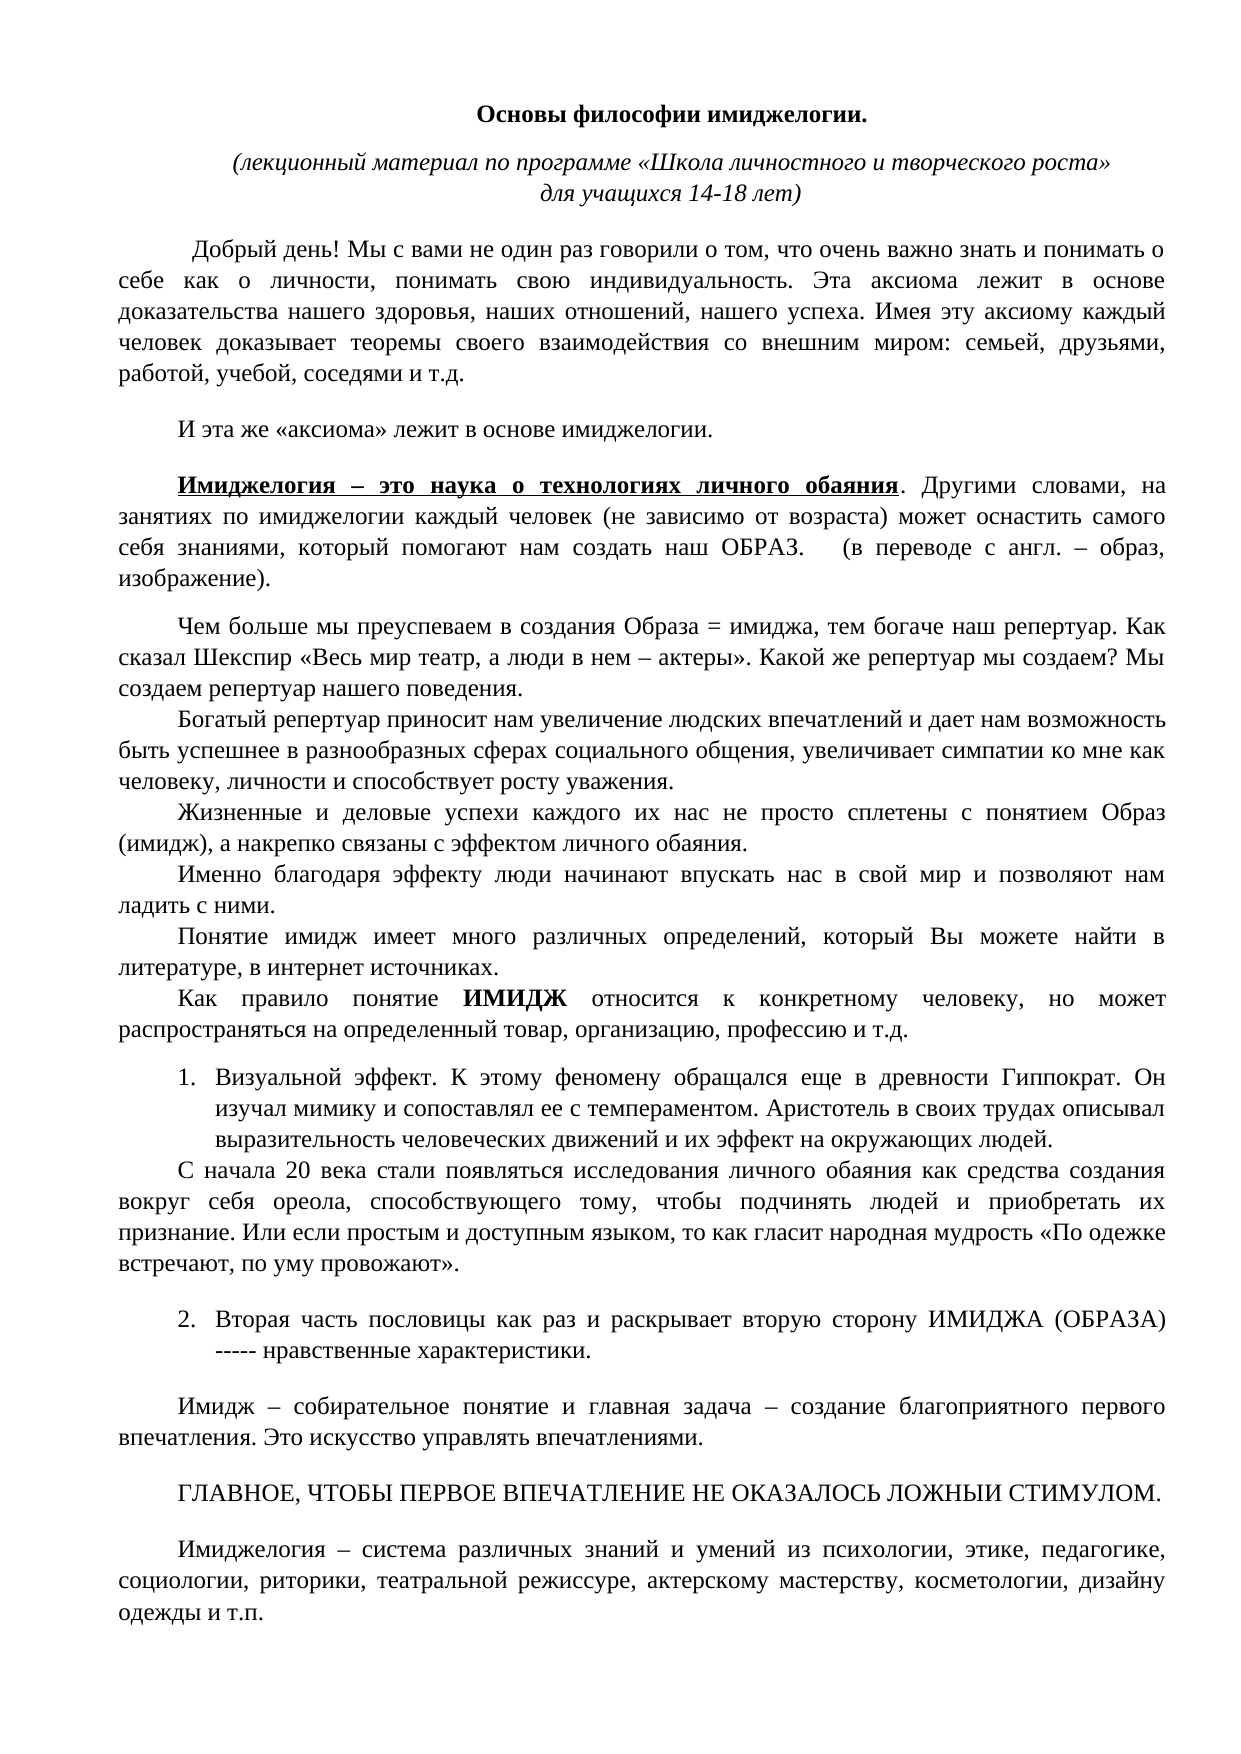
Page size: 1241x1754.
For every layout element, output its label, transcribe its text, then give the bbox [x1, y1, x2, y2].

text Добрый день! Мы с вами не один раз говорили о том, что очень важно знать и понимать о себе как о личности, понимать свою индивидуальность. Эта аксиома лежит в основе доказательства нашего здоровья, наших отношений, нашего успеха. Имея эту аксиому каждый человек доказывает теоремы своего взаимодействия со внешним миром: семьей, друзьями, работой, учебой, соседями и т.д. [118, 234, 1167, 387]
text Именно благодаря эффекту люди начинают впускать нас в свой мир и позволяют нам ладить с ними. [118, 859, 1167, 919]
list Вторая часть пословицы как раз и раскрывает вторую сторону ИМИДЖА (ОБРАЗА) ----- нравственные характеристики. [177, 1304, 1167, 1364]
text для учащихся 14-18 лет) [118, 178, 1167, 206]
text Понятие имидж имеет много различных определений, который Вы можете найти в литературе, в интернет источниках. [118, 921, 1167, 981]
text И эта же «аксиома» лежит в основе имиджелогии. [118, 414, 1167, 443]
list Визуальной эффект. К этому феномену обращался еще в древности Гиппократ. Он изучал мимику и сопоставлял ее с темпераментом. Аристотель в своих трудах описывал выразительность человеческих движений и их эффект на окружающих людей. [177, 1062, 1167, 1153]
text (лекционный материал по программе «Школа личностного и творческого роста» [118, 147, 1167, 175]
text ГЛАВНОЕ, ЧТОБЫ ПЕРВОЕ ВПЕЧАТЛЕНИЕ НЕ ОКАЗАЛОСЬ ЛОЖНЫИ СТИМУЛОМ. [118, 1478, 1167, 1507]
text Имидж – собирательное понятие и главная задача – создание благоприятного первого впечатления. Это искусство управлять впечатлениями. [118, 1391, 1167, 1451]
text Имиджелогия – система различных знаний и умений из психологии, этике, педагогике, социологии, риторики, театральной режиссуре, актерскому мастерству, косметологии, дизайну одежды и т.п. [118, 1534, 1167, 1625]
text Жизненные и деловые успехи каждого их нас не просто сплетены с понятием Образ (имидж), а накрепко связаны с эффектом личного обаяния. [118, 797, 1167, 857]
text Чем больше мы преуспеваем в создания Образа = имиджа, тем богаче наш репертуар. Как сказал Шекспир «Весь мир театр, а люди в нем – актеры». Какой же репертуар мы создаем? Мы создаем репертуар нашего поведения. [118, 611, 1167, 702]
text С начала 20 века стали появляться исследования личного обаяния как средства создания вокруг себя ореола, способствующего тому, чтобы подчинять людей и приобретать их признание. Или если простым и доступным языком, то как гласит народная мудрость «По одежке встречают, по уму провожают». [118, 1155, 1167, 1277]
text Основы философии имиджелогии. [118, 99, 1167, 128]
text Имиджелогия – это наука о технологиях личного обаяния. Другими словами, на занятиях по имиджелогии каждый человек (не зависимо от возраста) может оснастить самого себя знаниями, который помогают нам создать наш ОБРАЗ. (в переводе с англ. – образ, изображение). [118, 470, 1167, 592]
text Богатый репертуар приносит нам увеличение людских впечатлений и дает нам возможность быть успешнее в разнообразных сферах социального общения, увеличивает симпатии ко мне как человеку, личности и способствует росту уважения. [118, 704, 1167, 795]
text Как правило понятие ИМИДЖ относится к конкретному человеку, но может распространяться на определенный товар, организацию, профессию и т.д. [118, 983, 1167, 1043]
